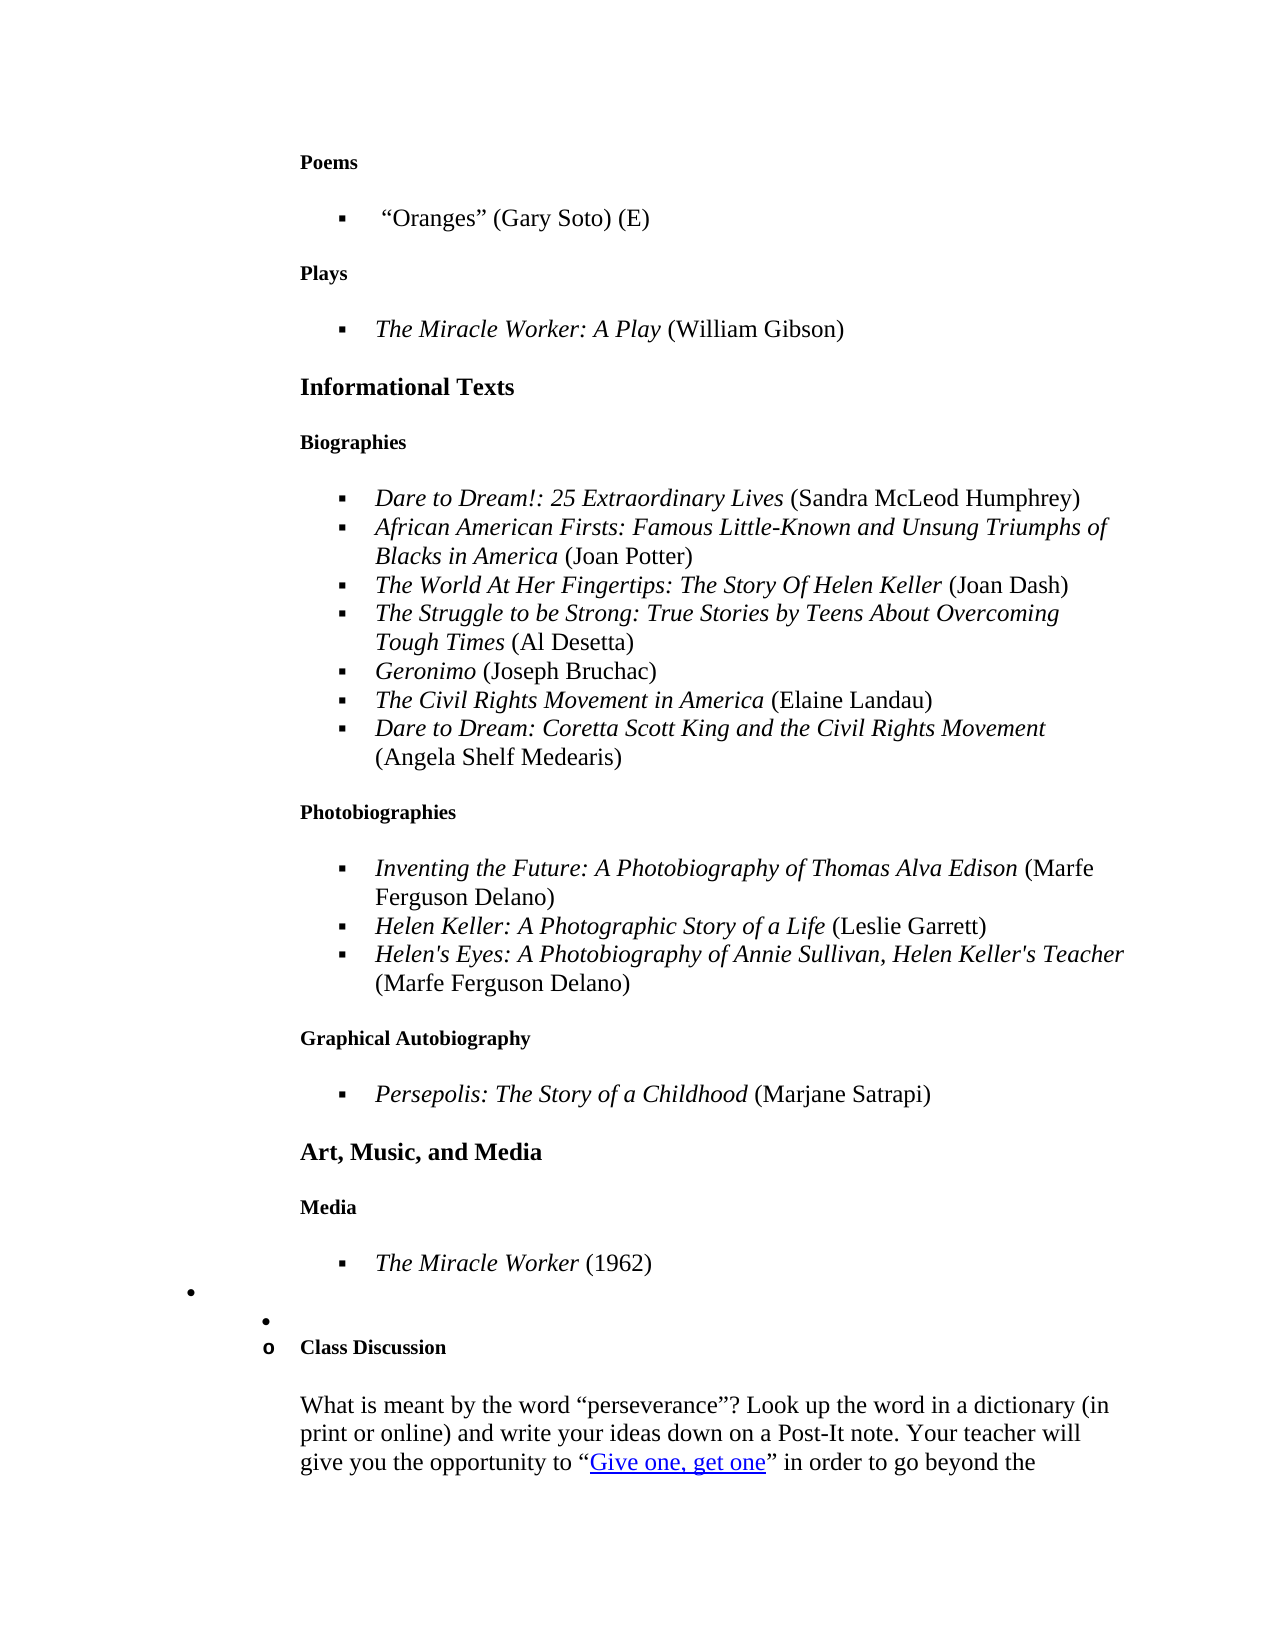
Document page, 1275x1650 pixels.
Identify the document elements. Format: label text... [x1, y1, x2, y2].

list The Struggle to be Strong: True Stories by Teens About Overcoming Tough Times (Al Desetta) [337, 598, 1125, 656]
text Informational Texts [300, 372, 1125, 401]
list Geronimo (Joseph Bruchac) [337, 656, 1125, 685]
text Graphical Autobiography [300, 1026, 1125, 1050]
list Dare to Dream!: 25 Extraordinary Lives (Sandra McLeod Humphrey) [337, 483, 1125, 512]
list The World At Her Fingertips: The Story Of Helen Keller (Joan Dash) [337, 570, 1125, 598]
text Art, Music, and Media [300, 1137, 1125, 1166]
list The Miracle Worker (1962) [337, 1248, 1125, 1277]
text Biographies [300, 430, 1125, 454]
list The Civil Rights Movement in America (Elaine Landau) [337, 685, 1125, 713]
text Plays [300, 261, 1125, 285]
list Class Discussion [262, 1335, 1125, 1361]
text Media [300, 1195, 1125, 1219]
text Poems [300, 150, 1125, 174]
text Photobiographies [300, 800, 1125, 824]
list Inventing the Future: A Photobiography of Thomas Alva Edison (Marfe Ferguson Delano) [337, 853, 1125, 911]
list Dare to Dream: Coretta Scott King and the Civil Rights Movement (Angela Shelf Medearis) [337, 713, 1125, 771]
list Helen Keller: A Photographic Story of a Life (Leslie Garrett) [337, 911, 1125, 939]
list “Oranges” (Gary Soto) (E) [337, 203, 1125, 232]
list Helen's Eyes: A Photobiography of Annie Sullivan, Helen Keller's Teacher (Marfe Ferguson Delano) [337, 939, 1125, 997]
list African American Firsts: Famous Little-Known and Unsung Triumphs of Blacks in America (Joan Potter) [337, 512, 1125, 570]
list Persepolis: The Story of a Childhood (Marjane Satrapi) [337, 1079, 1125, 1108]
list The Miracle Worker: A Play (William Gibson) [337, 314, 1125, 343]
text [300, 1390, 1125, 1476]
